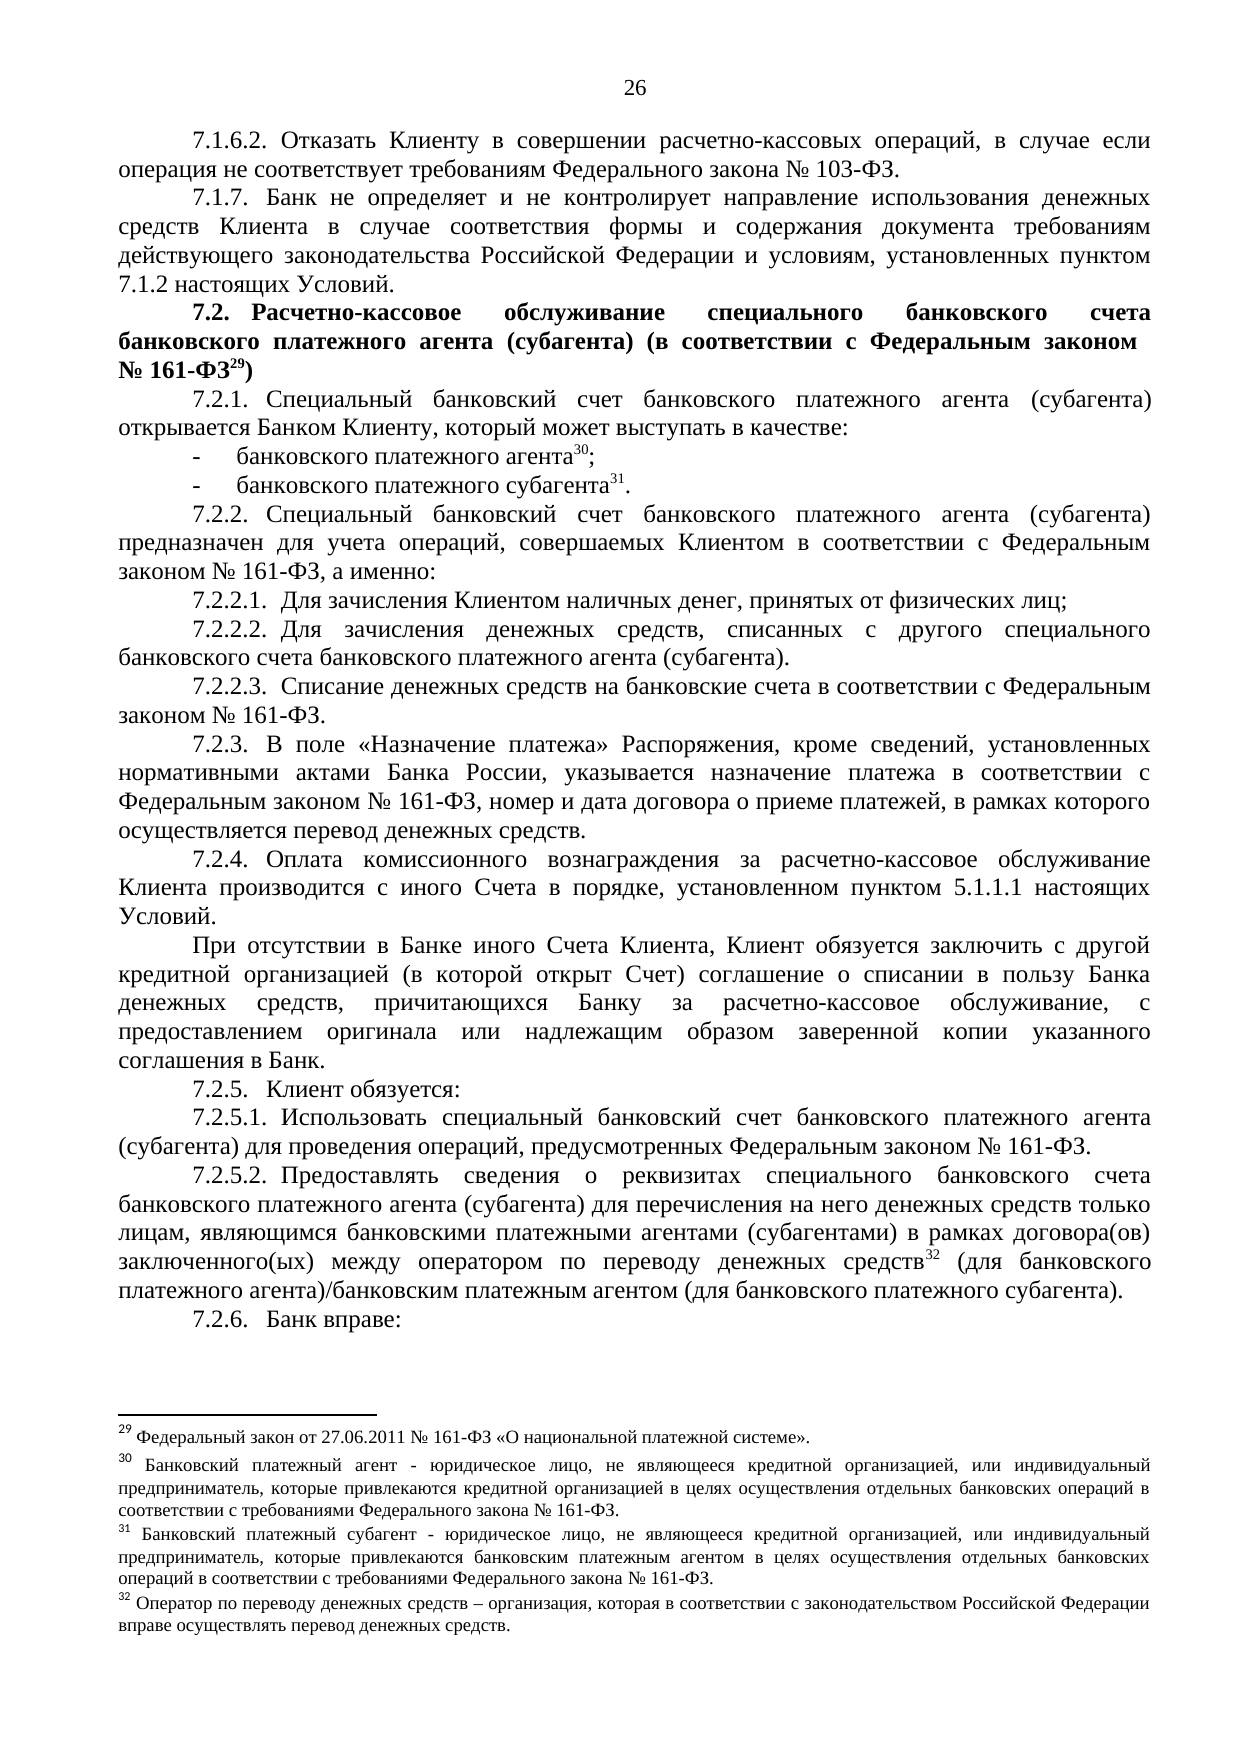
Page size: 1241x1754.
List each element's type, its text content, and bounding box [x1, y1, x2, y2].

text 7.2.2.1. Для зачисления Клиентом наличных денег, принятых от физических лиц; [118, 585, 1152, 614]
text - банковского платежного субагента. [118, 470, 1152, 499]
text 7.2.2.2. Для зачисления денежных средств, списанных с другого специального банковского счета банковского платежного агента (субагента). [118, 614, 1152, 671]
text 7.1.7. Банк не определяет и не контролирует направление использования денежных средств Клиента в случае соответствия формы и содержания документа требованиям действующего законодательства Российской Федерации и условиям, установленных пунктом 7.1.2 настоящих Условий. [118, 182, 1152, 297]
text 7.2.3. В поле «Назначение платежа» Распоряжения, кроме сведений, установленных нормативными актами Банка России, указывается назначение платежа в соответствии с Федеральным законом № 161-ФЗ, номер и дата договора о приеме платежей, в рамках которого осуществляется перевод денежных средств. [118, 729, 1152, 844]
text 7.2.5. Клиент обязуется: [118, 1074, 1152, 1102]
text 7.2. Расчетно-кассовое обслуживание специального банковского счета банковского платежного агента (субагента) (в соответствии с Федеральным законом № 161-ФЗ) [118, 297, 1152, 384]
text 7.2.1. Специальный банковский счет банковского платежного агента (субагента) открывается Банком Клиенту, который может выступать в качестве: [118, 384, 1152, 441]
text 7.2.6. Банк вправе: [118, 1304, 1152, 1332]
text При отсутствии в Банке иного Счета Клиента, Клиент обязуется заключить с другой кредитной организацией (в которой открыт Счет) соглашение о списании в пользу Банка денежных средств, причитающихся Банку за расчетно-кассовое обслуживание, с предоставлением оригинала или надлежащим образом заверенной копии указанного соглашения в Банк. [118, 930, 1152, 1074]
text - банковского платежного агента; [118, 441, 1152, 470]
text 7.2.2.3. Списание денежных средств на банковские счета в соответствии с Федеральным законом № 161-ФЗ. [118, 671, 1152, 729]
text 7.1.6.2. Отказать Клиенту в совершении расчетно-кассовых операций, в случае если операция не соответствует требованиям Федерального закона № 103-ФЗ. [118, 125, 1152, 182]
text 7.2.2. Специальный банковский счет банковского платежного агента (субагента) предназначен для учета операций, совершаемых Клиентом в соответствии с Федеральным законом № 161-ФЗ, а именно: [118, 499, 1152, 585]
text 7.2.5.2. Предоставлять сведения о реквизитах специального банковского счета банковского платежного агента (субагента) для перечисления на него денежных средств только лицам, являющимся банковскими платежными агентами (субагентами) в рамках договора(ов) заключенного(ых) между оператором по переводу денежных средств (для банковского платежного агента)/банковским платежным агентом (для банковского платежного субагента). [118, 1160, 1152, 1304]
text 7.2.4. Оплата комиссионного вознаграждения за расчетно-кассовое обслуживание Клиента производится с иного Счета в порядке, установленном пунктом 5.1.1.1 настоящих Условий. [118, 844, 1152, 930]
text 7.2.5.1. Использовать специальный банковский счет банковского платежного агента (субагента) для проведения операций, предусмотренных Федеральным законом № 161-ФЗ. [118, 1102, 1152, 1160]
